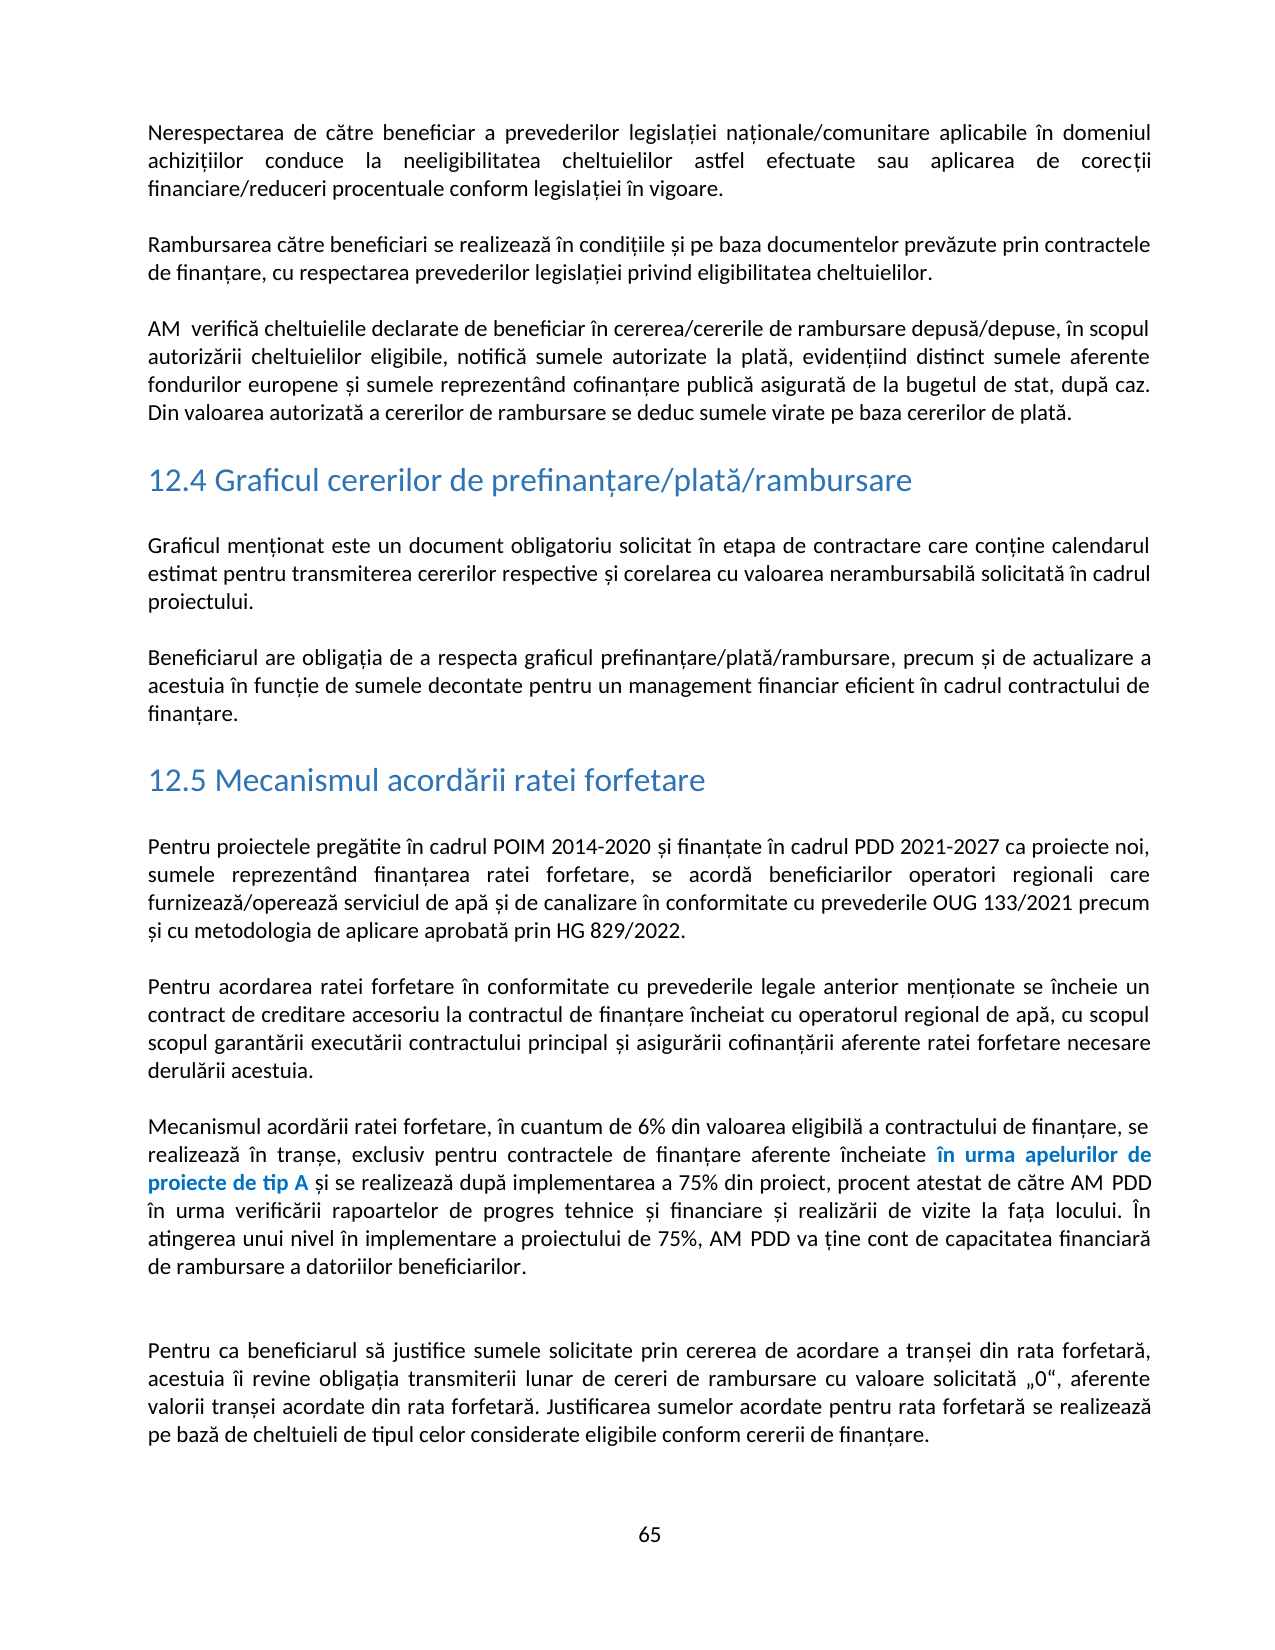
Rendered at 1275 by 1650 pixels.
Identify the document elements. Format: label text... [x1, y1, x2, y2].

list AM verifică cheltuielile declarate de beneficiar în cererea/cererile de rambursare depusă/depuse, în scopul autorizării cheltuielilor eligibile, notifică sumele autorizate la plată, evidențiind distinct sumele aferente fondurilor europene și sumele reprezentând cofinanțare publică asigurată de la bugetul de stat, după caz. Din valoarea autorizată a cererilor de rambursare se deduc sumele virate pe baza cererilor de plată. [148, 314, 1152, 426]
list Nerespectarea de către beneficiar a prevederilor legislaţiei naţionale/comunitare aplicabile în domeniul achiziţiilor conduce la neeligibilitatea cheltuielilor astfel efectuate sau aplicarea de corecţii financiare/reduceri procentuale conform legislaţiei în vigoare. [148, 118, 1152, 202]
subtitle 12.4 Graficul cererilor de prefinanțare/plată/rambursare [148, 459, 1152, 500]
list Pentru ca beneficiarul să justifice sumele solicitate prin cererea de acordare a tranșei din rata forfetară, acestuia îi revine obligația transmiterii lunar de cereri de rambursare cu valoare solicitată „0“, aferente valorii tranșei acordate din rata forfetară. Justificarea sumelor acordate pentru rata forfetară se realizează pe bază de cheltuieli de tipul celor considerate eligibile conform cererii de finanțare. [148, 1336, 1152, 1448]
list Mecanismul acordării ratei forfetare, în cuantum de 6% din valoarea eligibilă a contractului de finanțare, se realizează în tranșe, exclusiv pentru contractele de finanțare aferente încheiate în urma apelurilor de proiecte de tip A și se realizează după implementarea a 75% din proiect, procent atestat de către AM PDD în urma verificării rapoartelor de progres tehnice și financiare și realizării de vizite la fața locului. În atingerea unui nivel în implementare a proiectului de 75%, AM PDD va ține cont de capacitatea financiară de rambursare a datoriilor beneficiarilor. [148, 1112, 1152, 1280]
subtitle 12.5 Mecanismul acordării ratei forfetare [148, 759, 1152, 800]
list Pentru proiectele pregătite în cadrul POIM 2014-2020 și finanțate în cadrul PDD 2021-2027 ca proiecte noi, sumele reprezentând finanțarea ratei forfetare, se acordă beneficiarilor operatori regionali care furnizează/operează serviciul de apă și de canalizare în conformitate cu prevederile OUG 133/2021 precum și cu metodologia de aplicare aprobată prin HG 829/2022. [148, 832, 1152, 944]
list Pentru acordarea ratei forfetare în conformitate cu prevederile legale anterior menționate se încheie un contract de creditare accesoriu la contractul de finanțare încheiat cu operatorul regional de apă, cu scopul scopul garantării executării contractului principal și asigurării cofinanțării aferente ratei forfetare necesare derulării acestuia. [148, 972, 1152, 1084]
text Beneficiarul are obligaţia de a respecta graficul prefinanțare/plată/rambursare, precum și de actualizare a acestuia în funcție de sumele decontate pentru un management financiar eficient în cadrul contractului de finanțare. [148, 643, 1152, 727]
text Graficul menționat este un document obligatoriu solicitat în etapa de contractare care conține calendarul estimat pentru transmiterea cererilor respective și corelarea cu valoarea nerambursabilă solicitată în cadrul proiectului. [148, 531, 1152, 615]
list Rambursarea către beneficiari se realizează în condițiile și pe baza documentelor prevăzute prin contractele de finanțare, cu respectarea prevederilor legislației privind eligibilitatea cheltuielilor. [148, 230, 1152, 286]
